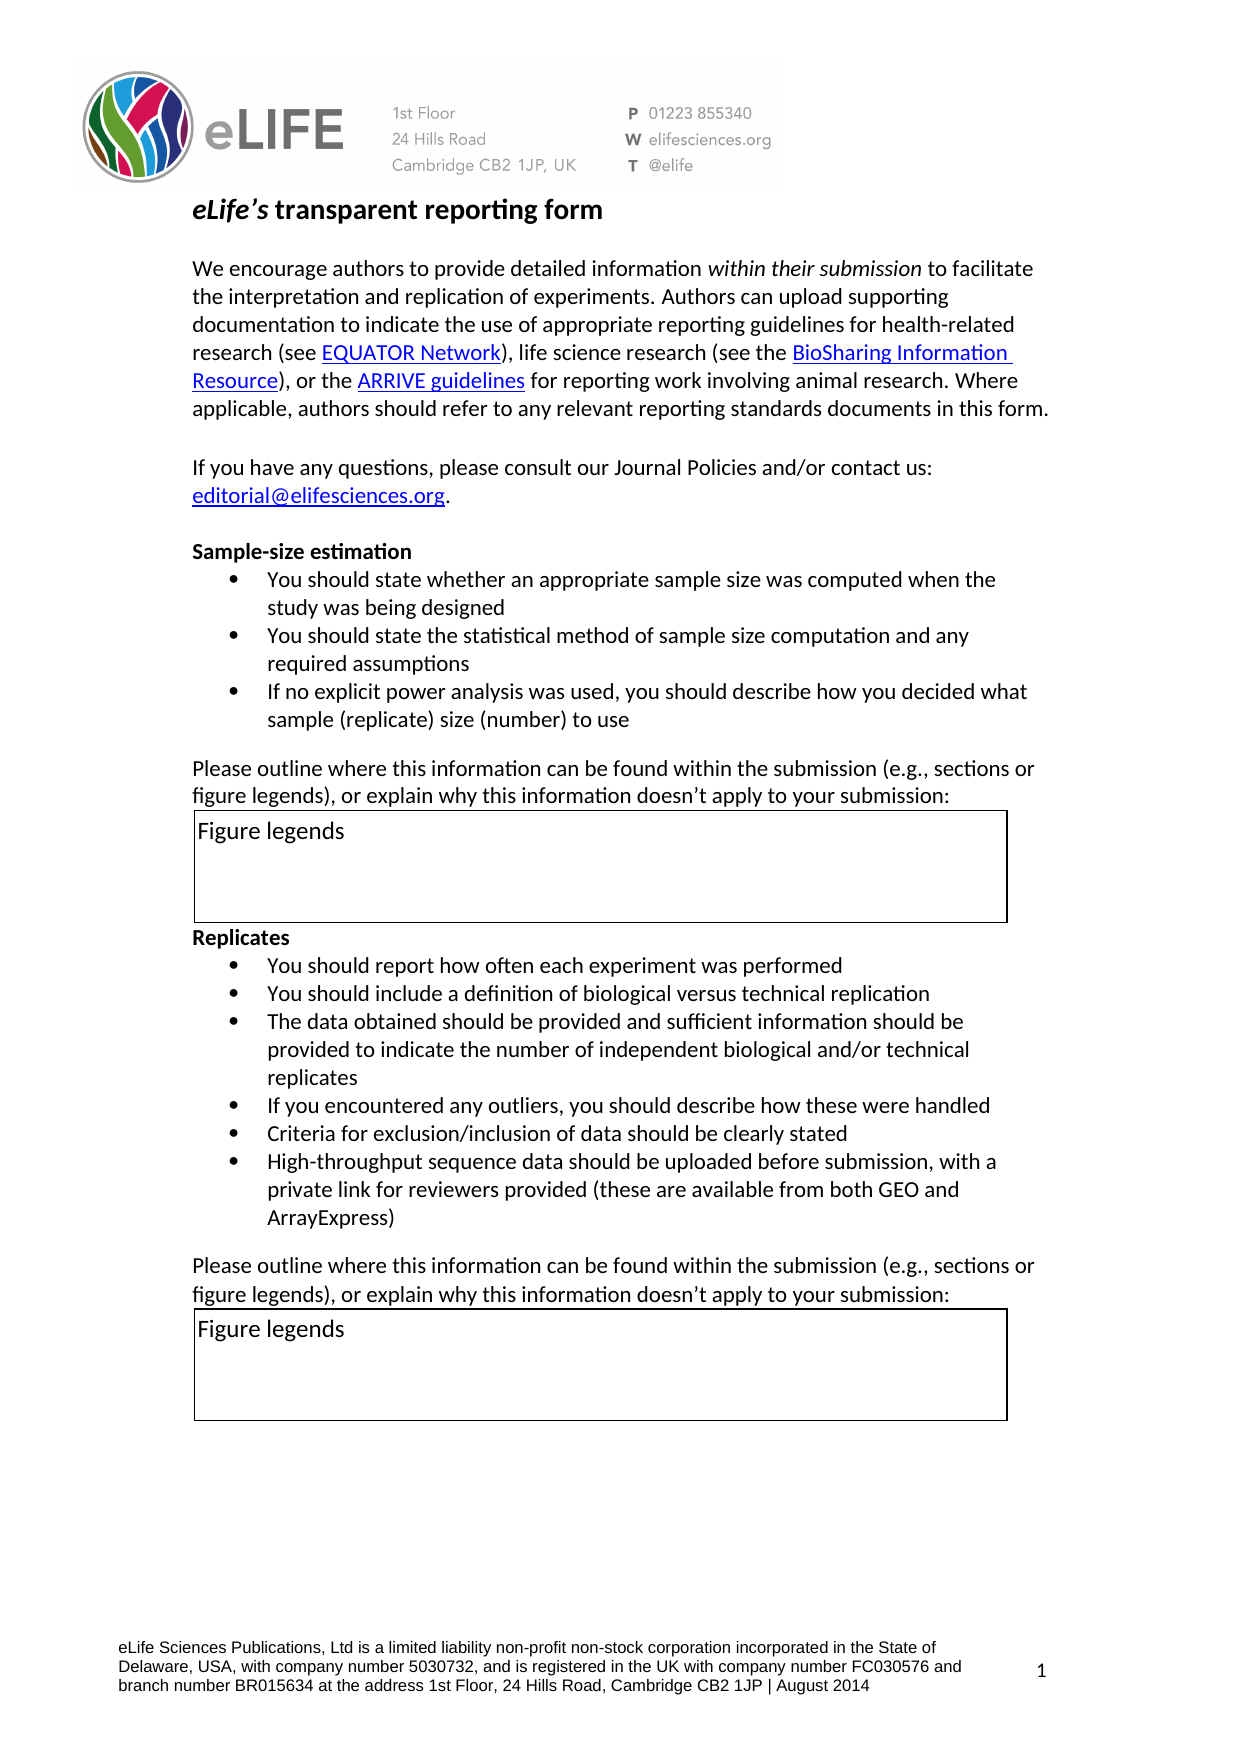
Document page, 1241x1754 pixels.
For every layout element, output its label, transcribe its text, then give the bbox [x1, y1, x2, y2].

list You should state whether an appropriate sample size was computed when the study was being designed [229, 565, 1053, 621]
list You should report how often each experiment was performed [229, 951, 1053, 979]
text Replicates [192, 838, 1053, 951]
text eLife’s transparent reporting form [192, 191, 1053, 226]
list If no explicit power analysis was used, you should describe how you decided what sample (replicate) size (number) to use [229, 677, 1053, 733]
list High-throughput sequence data should be uploaded before submission, with a private link for reviewers provided (these are available from both GEO and ArrayExpress) [229, 1147, 1053, 1231]
text Figure legends [195, 813, 1006, 848]
list You should state the statistical method of sample size computation and any required assumptions [229, 621, 1053, 677]
text If you have any questions, please consult our Journal Policies and/or contact us: editorial@elifesciences.org. [192, 453, 1053, 509]
text Sample-size estimation [192, 537, 1053, 565]
list The data obtained should be provided and sufficient information should be provided to indicate the number of independent biological and/or technical replicates [229, 1007, 1053, 1091]
text We encourage authors to provide detailed information within their submission to facilitate the interpretation and replication of experiments. Authors can upload supporting documentation to indicate the use of appropriate reporting guidelines for health-related research (see EQUATOR Network), life science research (see the BioSharing Information Resource), or the ARRIVE guidelines for reporting work involving animal research. Where applicable, authors should refer to any relevant reporting standards documents in this form. [192, 254, 1053, 423]
list Criteria for exclusion/inclusion of data should be clearly stated [229, 1119, 1053, 1147]
picture [73, 59, 784, 191]
text Figure legends [195, 1311, 1006, 1346]
list If you encountered any outliers, you should describe how these were handled [229, 1091, 1053, 1119]
list You should include a definition of biological versus technical replication [229, 979, 1053, 1007]
